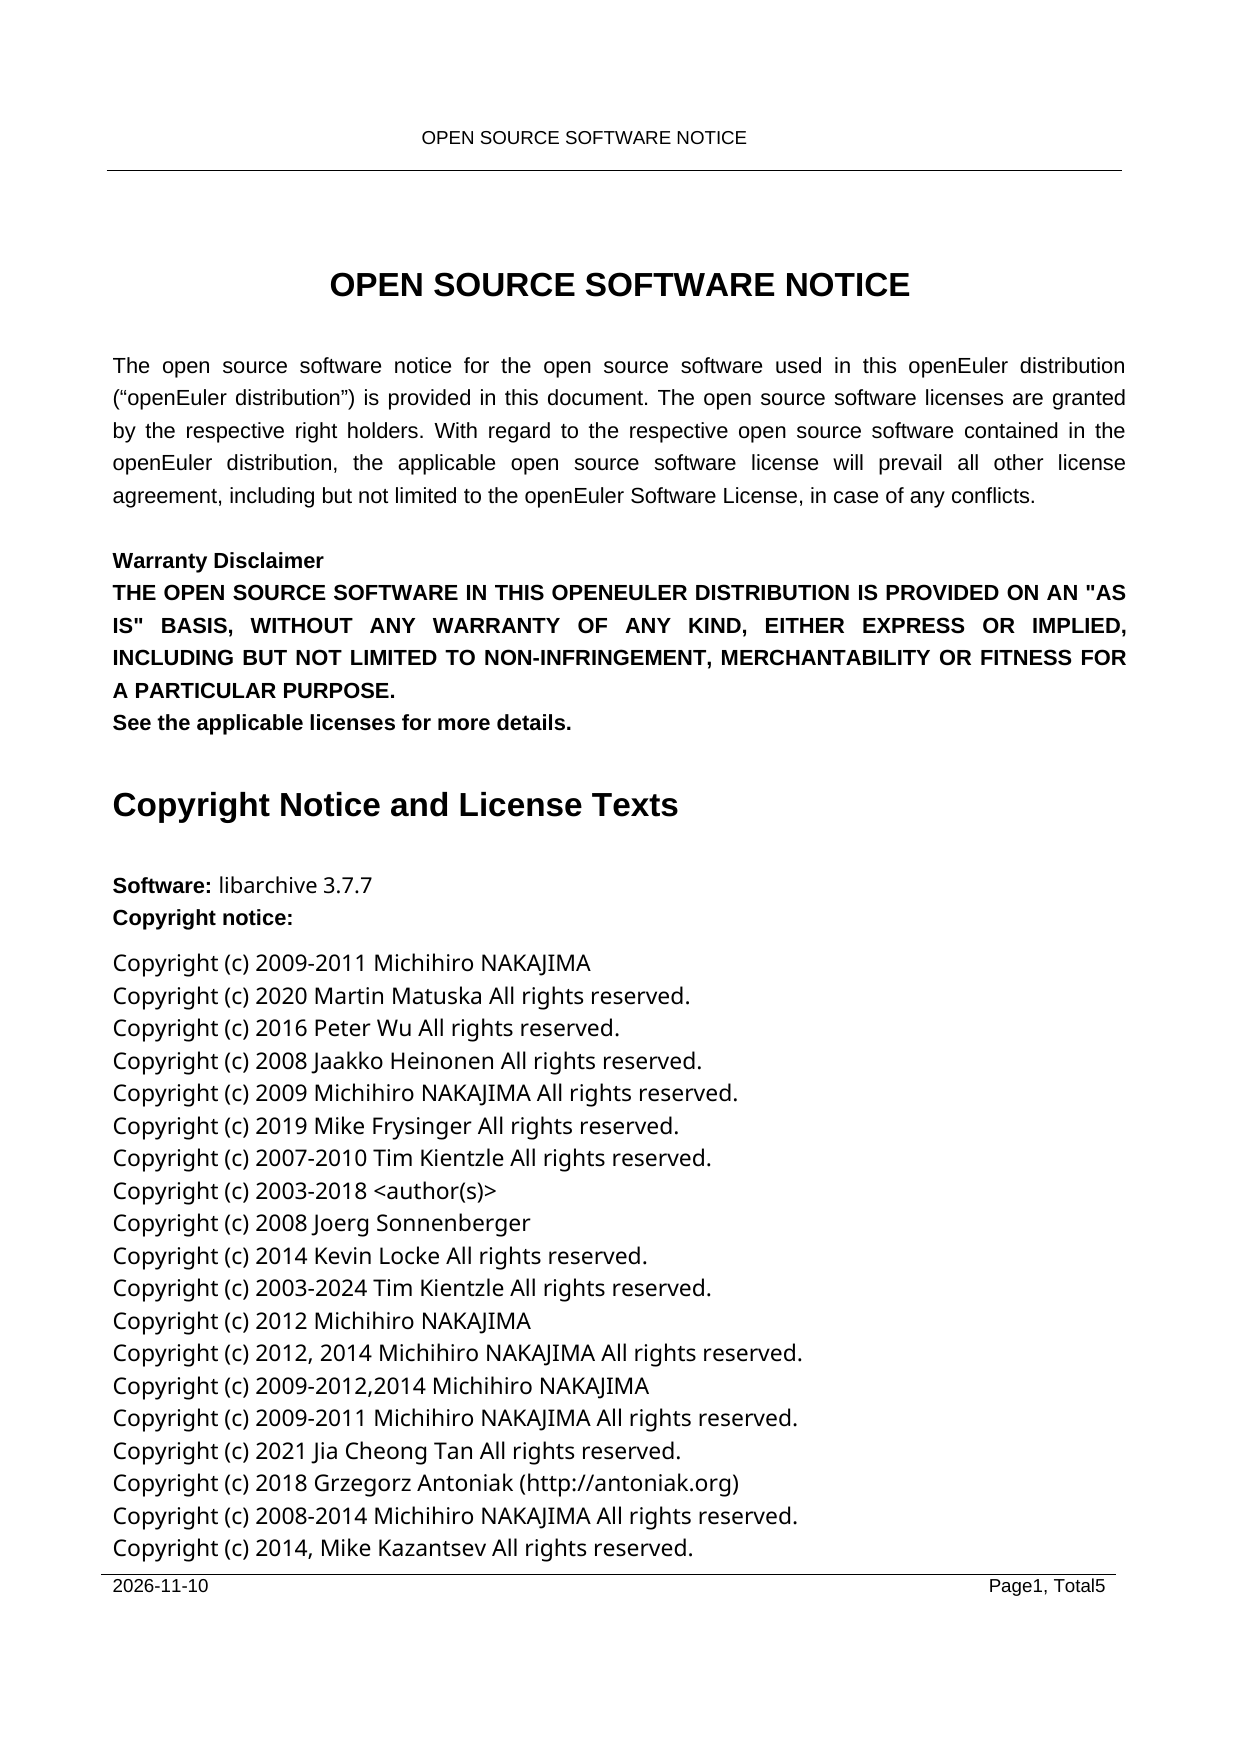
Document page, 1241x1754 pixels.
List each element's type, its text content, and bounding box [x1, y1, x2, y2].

text THE OPEN SOURCE SOFTWARE IN THIS OPENEULER DISTRIBUTION IS PROVIDED ON AN "AS IS" BASIS, WITHOUT ANY WARRANTY OF ANY KIND, EITHER EXPRESS OR IMPLIED, INCLUDING BUT NOT LIMITED TO NON-INFRINGEMENT, MERCHANTABILITY OR FITNESS FOR A PARTICULAR PURPOSE. See the applicable licenses for more details. [112, 576, 1128, 739]
text Warranty Disclaimer [112, 544, 1128, 576]
text Copyright notice: [112, 901, 1128, 934]
title Software: libarchive 3.7.7 [112, 869, 1128, 901]
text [112, 947, 1128, 1564]
text Copyright Notice and License Texts [112, 771, 1128, 836]
text OPEN SOURCE SOFTWARE NOTICE [112, 251, 1128, 316]
text The open source software notice for the open source software used in this openEuler distribution (“openEuler distribution”) is provided in this document. The open source software licenses are granted by the respective right holders. With regard to the respective open source software contained in the openEuler distribution, the applicable open source software license will prevail all other license agreement, including but not limited to the openEuler Software License, in case of any conflicts. [112, 349, 1128, 511]
